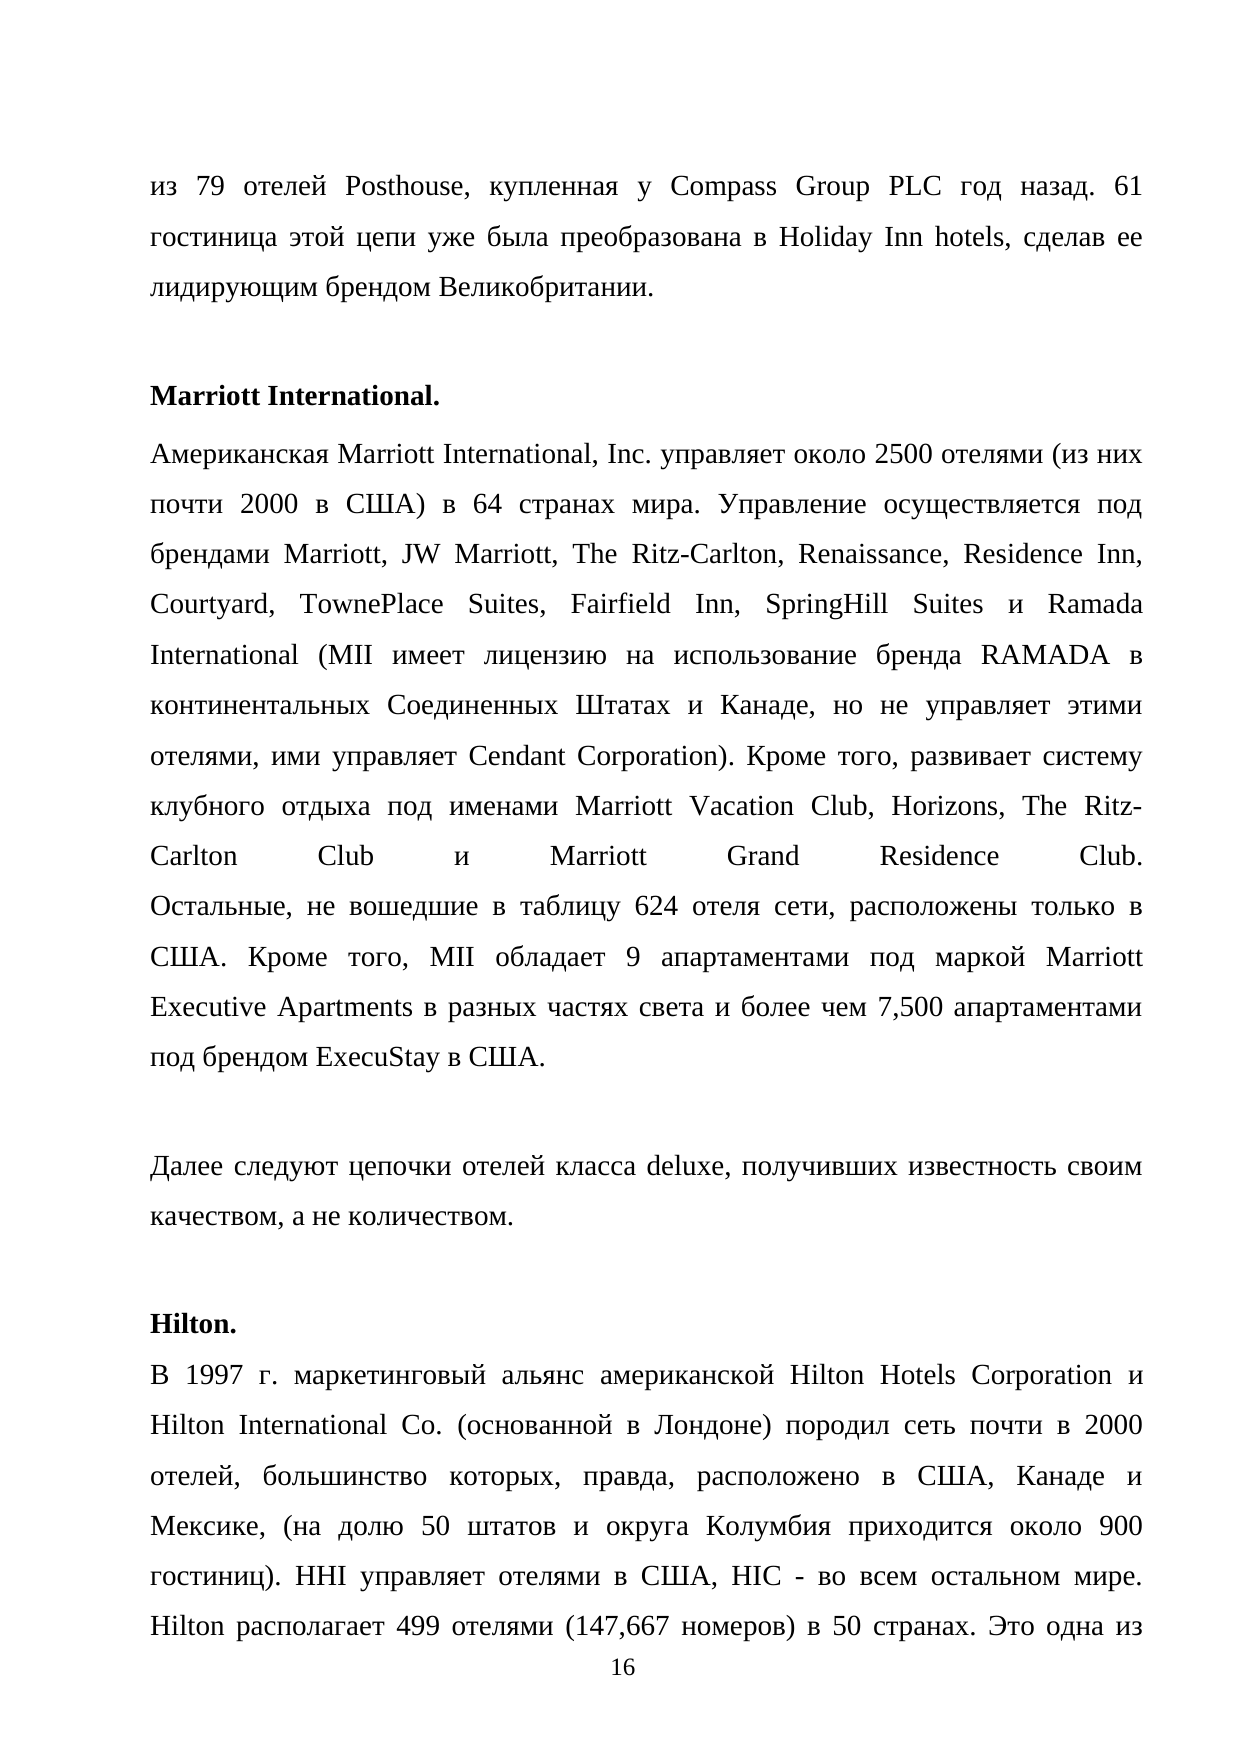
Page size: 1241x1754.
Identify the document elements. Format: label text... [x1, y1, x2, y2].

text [150, 1256, 1144, 1642]
text Далее следуют цепочки отелей класса deluxe, получивших известность своим качеством, а не количеством. [150, 1098, 1144, 1232]
text Marriott International. [150, 327, 1144, 411]
text Американская Marriott International, Inc. управляет около 2500 отелями (из них почти 2000 в США) в 64 странах мира. Управление осуществляется под брендами Marriott, JW Marriott, The Ritz-Carlton, Renaissance, Residence Inn, Courtyard, TownePlace Suites, Fairfield Inn, SpringHill Suites и Ramada International (MII имеет лицензию на использование бренда RAMADA в континентальных Соединенных Штатах и Канаде, но не управляет этими отелями, ими управляет Cendant Corporation). Кроме того, развивает систему клубного отдыха под именами Marriott Vacation Club, Horizons, The Ritz-Carlton Club и Marriott Grand Residence Club. Остальные, не вошедшие в таблицу 624 отеля сети, расположены только в США. Кроме того, MII обладает 9 апартаментами под маркой Marriott Executive Apartments в разных частях света и более чем 7,500 апартаментами под брендом ExecuStay в США. [150, 436, 1144, 1073]
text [150, 168, 1144, 303]
